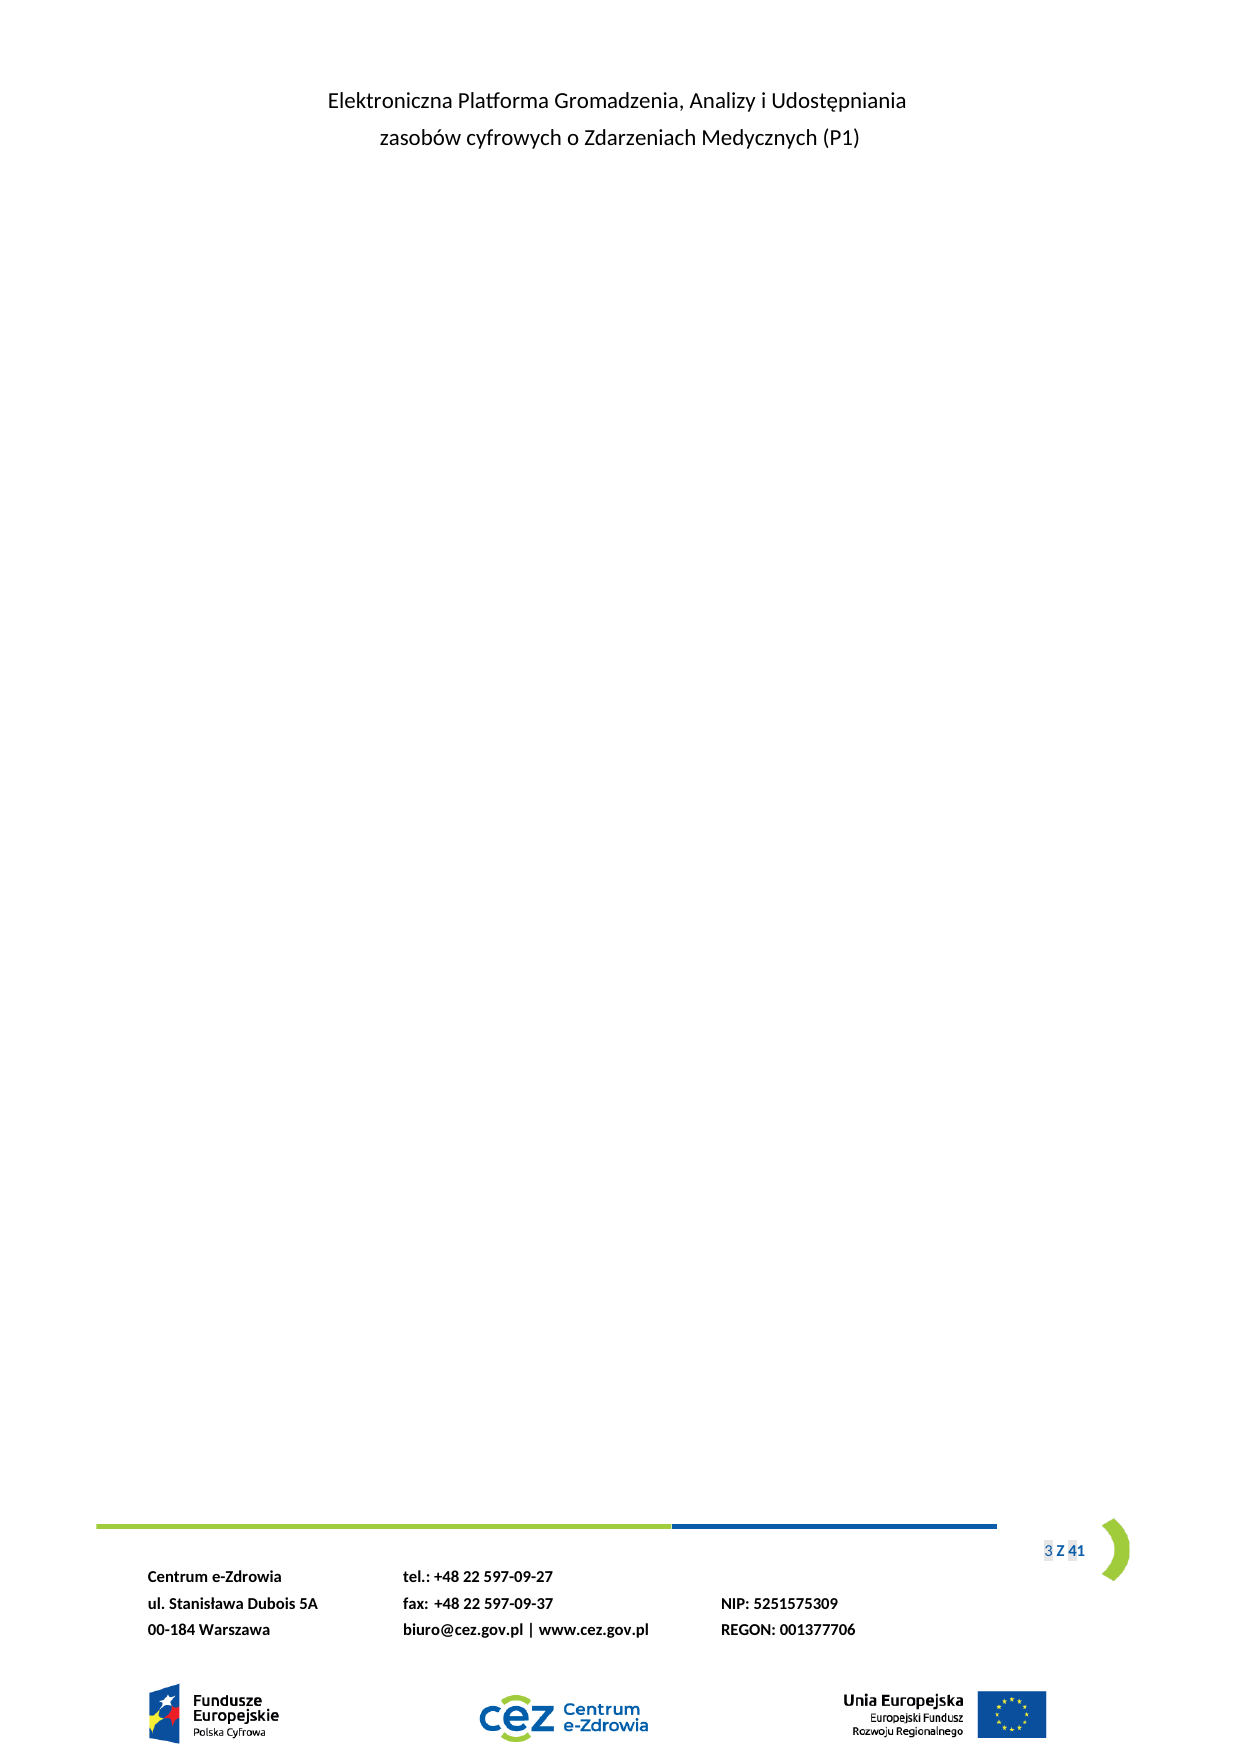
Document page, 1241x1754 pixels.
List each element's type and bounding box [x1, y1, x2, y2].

picture [1101, 1518, 1130, 1581]
picture [142, 1680, 285, 1746]
picture [835, 1689, 1055, 1739]
picture [477, 1694, 649, 1742]
